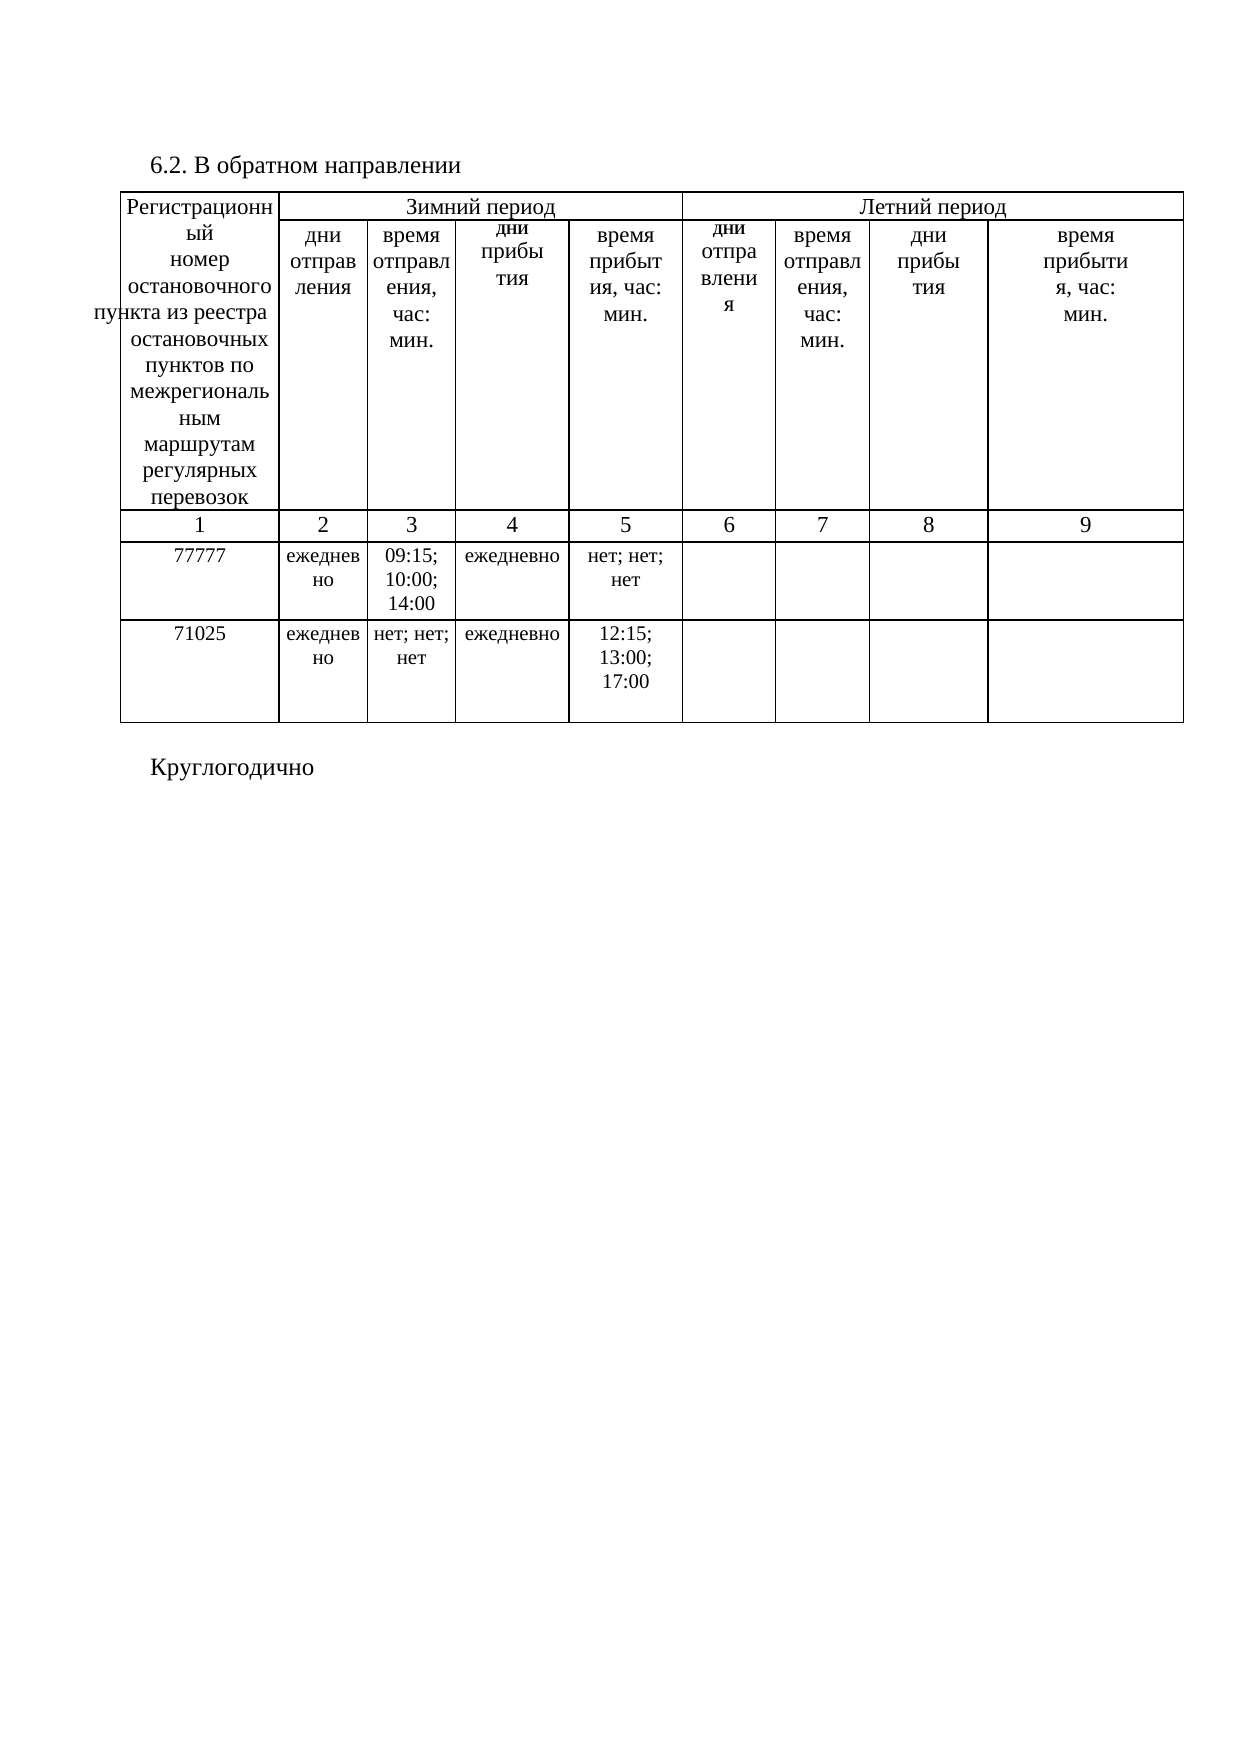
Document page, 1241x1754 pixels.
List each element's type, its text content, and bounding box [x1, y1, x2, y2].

table_cell 8 [870, 511, 987, 541]
table_cell дни отправ ления [280, 221, 367, 509]
table_cell 12:15; 13:00; 17:00 [570, 621, 682, 722]
table_cell время отправл ения, час: мин. [368, 221, 455, 509]
table_cell ДНИ прибы тия [456, 221, 568, 509]
table_header Зимний период [280, 193, 682, 219]
table_cell 71025 [121, 621, 278, 722]
table_cell [989, 543, 1183, 619]
table_cell время отправл ения, час: мин. [776, 221, 869, 509]
table_cell нет; нет; нет [570, 543, 682, 619]
table_cell [989, 621, 1183, 722]
table_cell 9 [989, 511, 1183, 541]
table_cell ежедневно [280, 543, 367, 619]
table_cell 7 [776, 511, 869, 541]
table_cell 1 [121, 511, 278, 541]
table_cell [776, 543, 869, 619]
table_cell 6 [683, 511, 775, 541]
table_cell 3 [368, 511, 455, 541]
table_cell нет; нет; нет [368, 621, 455, 722]
table_cell ДНИ отпра влени я [683, 221, 775, 509]
table_cell 77777 [121, 543, 278, 619]
table_cell время прибыт ия, час: мин. [570, 221, 682, 509]
table_cell ежедневно [456, 543, 568, 619]
table_cell [683, 543, 775, 619]
table_cell 5 [570, 511, 682, 541]
text 6.2. В обратном направлении [150, 150, 1090, 179]
table_cell дни прибы тия [870, 221, 987, 509]
table_cell [870, 543, 987, 619]
table_cell 2 [280, 511, 367, 541]
table_cell ежедневно [280, 621, 367, 722]
table_cell время прибыти я, час: мин. [989, 221, 1183, 509]
table_cell 4 [456, 511, 568, 541]
table_header Регистрационный номер остановочного пункта из реестра остановочных пунктов по межрегиональным маршрутам регулярных перевозок [121, 193, 278, 509]
text Круглогодично [150, 752, 1090, 781]
table_cell 09:15; 10:00; 14:00 [368, 543, 455, 619]
table_header Летний период [683, 193, 1183, 219]
table_cell [683, 621, 775, 722]
table_cell [870, 621, 987, 722]
table_cell ежедневно [456, 621, 568, 722]
table_cell [776, 621, 869, 722]
